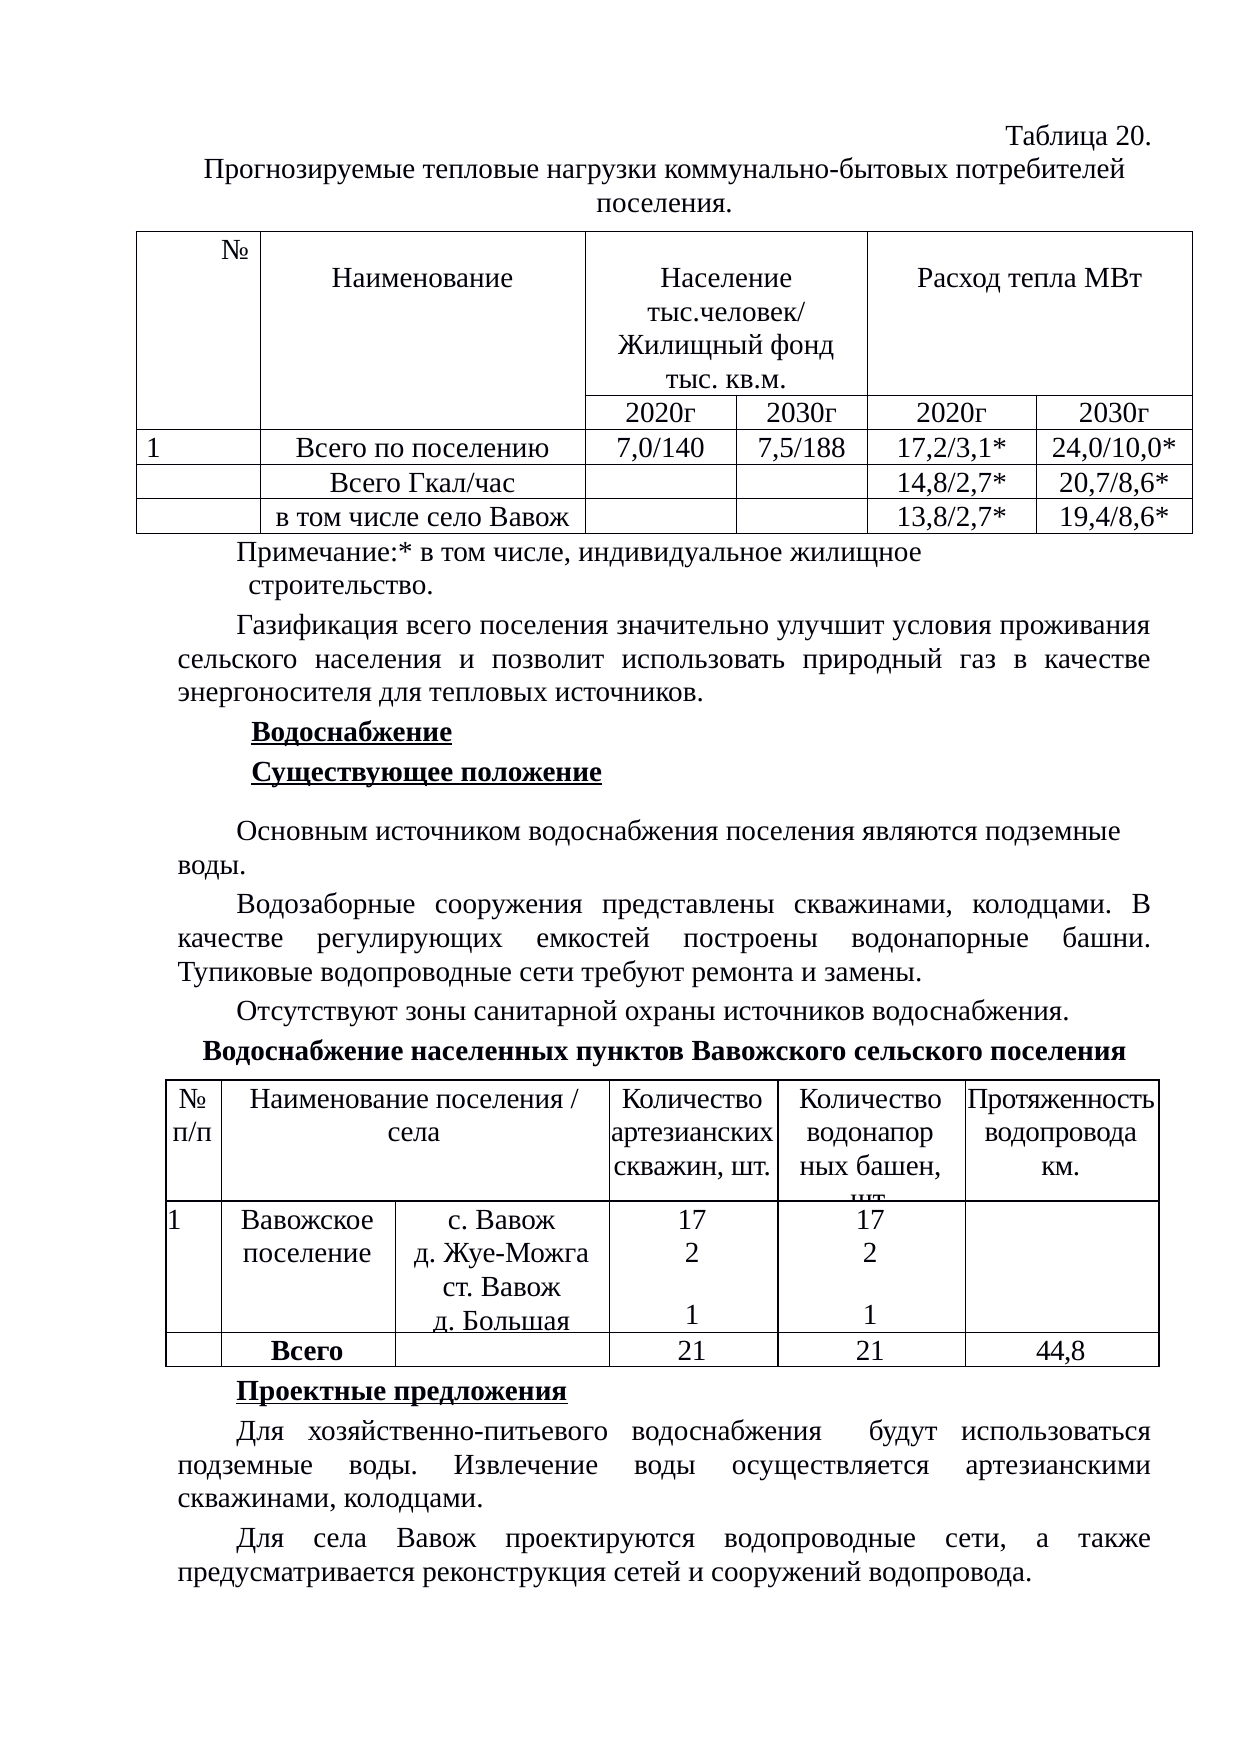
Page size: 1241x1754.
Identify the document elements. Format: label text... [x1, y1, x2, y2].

text Газификация всего поселения значительно улучшит условия проживания сельского населения и позволит использовать природный газ в качестве энергоносителя для тепловых источников. [177, 607, 1152, 708]
text Для хозяйственно-питьевого водоснабжения будут использоваться подземные воды. Извлечение воды осуществляется артезианскими скважинами, колодцами. [177, 1413, 1152, 1514]
table_cell 13,8/2,7* [868, 499, 1036, 533]
table_header Количество водонапор ных башен, шт. [779, 1081, 965, 1200]
text Существующее положение [177, 754, 1152, 787]
table_cell 2030г [737, 396, 867, 429]
text Основным источником водоснабжения поселения являются подземные воды. [177, 813, 1152, 880]
table_cell в том числе село Вавож [261, 499, 585, 533]
table_cell [396, 1333, 609, 1366]
text Примечание:* в том числе, индивидуальное жилищное строительство. [236, 534, 1093, 601]
table_cell [586, 499, 736, 533]
table_cell Всего по поселению [261, 430, 585, 464]
text Водозаборные сооружения представлены скважинами, колодцами. В качестве регулирующих емкостей построены водонапорные башни. Тупиковые водопроводные сети требуют ремонта и замены. [177, 887, 1152, 987]
table_cell 1 [167, 1202, 221, 1332]
table_header Расход тепла МВт [868, 232, 1192, 394]
table_header Население тыс.человек/ Жилищный фонд тыс. кв.м. [586, 232, 867, 394]
table_cell [586, 465, 736, 498]
table_header Наименование [261, 232, 585, 429]
table_cell 1 [137, 430, 260, 464]
table_cell 17,2/3,1* [868, 430, 1036, 464]
text Для села Вавож проектируются водопроводные сети, а также предусматривается реконструкция сетей и сооружений водопровода. [177, 1520, 1152, 1587]
table_cell [737, 465, 867, 498]
table_cell 17 2 1 1 [610, 1202, 777, 1332]
table_cell 7,5/188 [737, 430, 867, 464]
table_cell с. Вавож д. Жуе-Можга ст. Вавож д. Большая Можга д. Зеленая Роща [396, 1202, 609, 1332]
table_cell [137, 465, 260, 498]
table_cell 14,8/2,7* [868, 465, 1036, 498]
table_cell 7,0/140 [586, 430, 736, 464]
text Водоснабжение [177, 714, 1152, 748]
table_cell [167, 1333, 221, 1366]
table_cell 2020г [586, 396, 736, 429]
text Проектные предложения [236, 1373, 1093, 1407]
table_cell 20,7/8,6* [1037, 465, 1192, 498]
table_header Количество артезианских скважин, шт. [610, 1081, 777, 1200]
table_cell 21 [779, 1333, 965, 1366]
text Водоснабжение населенных пунктов Вавожского сельского поселения [177, 1033, 1152, 1067]
table_header № [137, 232, 260, 429]
table_cell [737, 499, 867, 533]
table_cell Вавожское поселение [222, 1202, 395, 1332]
table_cell 21 [610, 1333, 777, 1366]
table_cell [137, 499, 260, 533]
table_cell 2030г [1037, 396, 1192, 429]
table_header Протяженность водопровода км. [966, 1081, 1158, 1200]
text Прогнозируемые тепловые нагрузки коммунально-бытовых потребителей поселения. [177, 152, 1152, 219]
table_cell 24,0/10,0* [1037, 430, 1192, 464]
table_cell Всего Гкал/час [261, 465, 585, 498]
table_cell 44,8 [966, 1333, 1158, 1366]
text Таблица 20. [177, 118, 1152, 152]
table_cell 17 2 1 1 [779, 1202, 965, 1332]
table_cell 2020г [868, 396, 1036, 429]
table_cell 19,4/8,6* [1037, 499, 1192, 533]
table_header Наименование поселения / села [222, 1081, 609, 1200]
text Отсутствуют зоны санитарной охраны источников водоснабжения. [177, 993, 1152, 1027]
table_cell [966, 1202, 1158, 1332]
table_cell Всего [222, 1333, 395, 1366]
table_header № п/п [167, 1081, 221, 1200]
